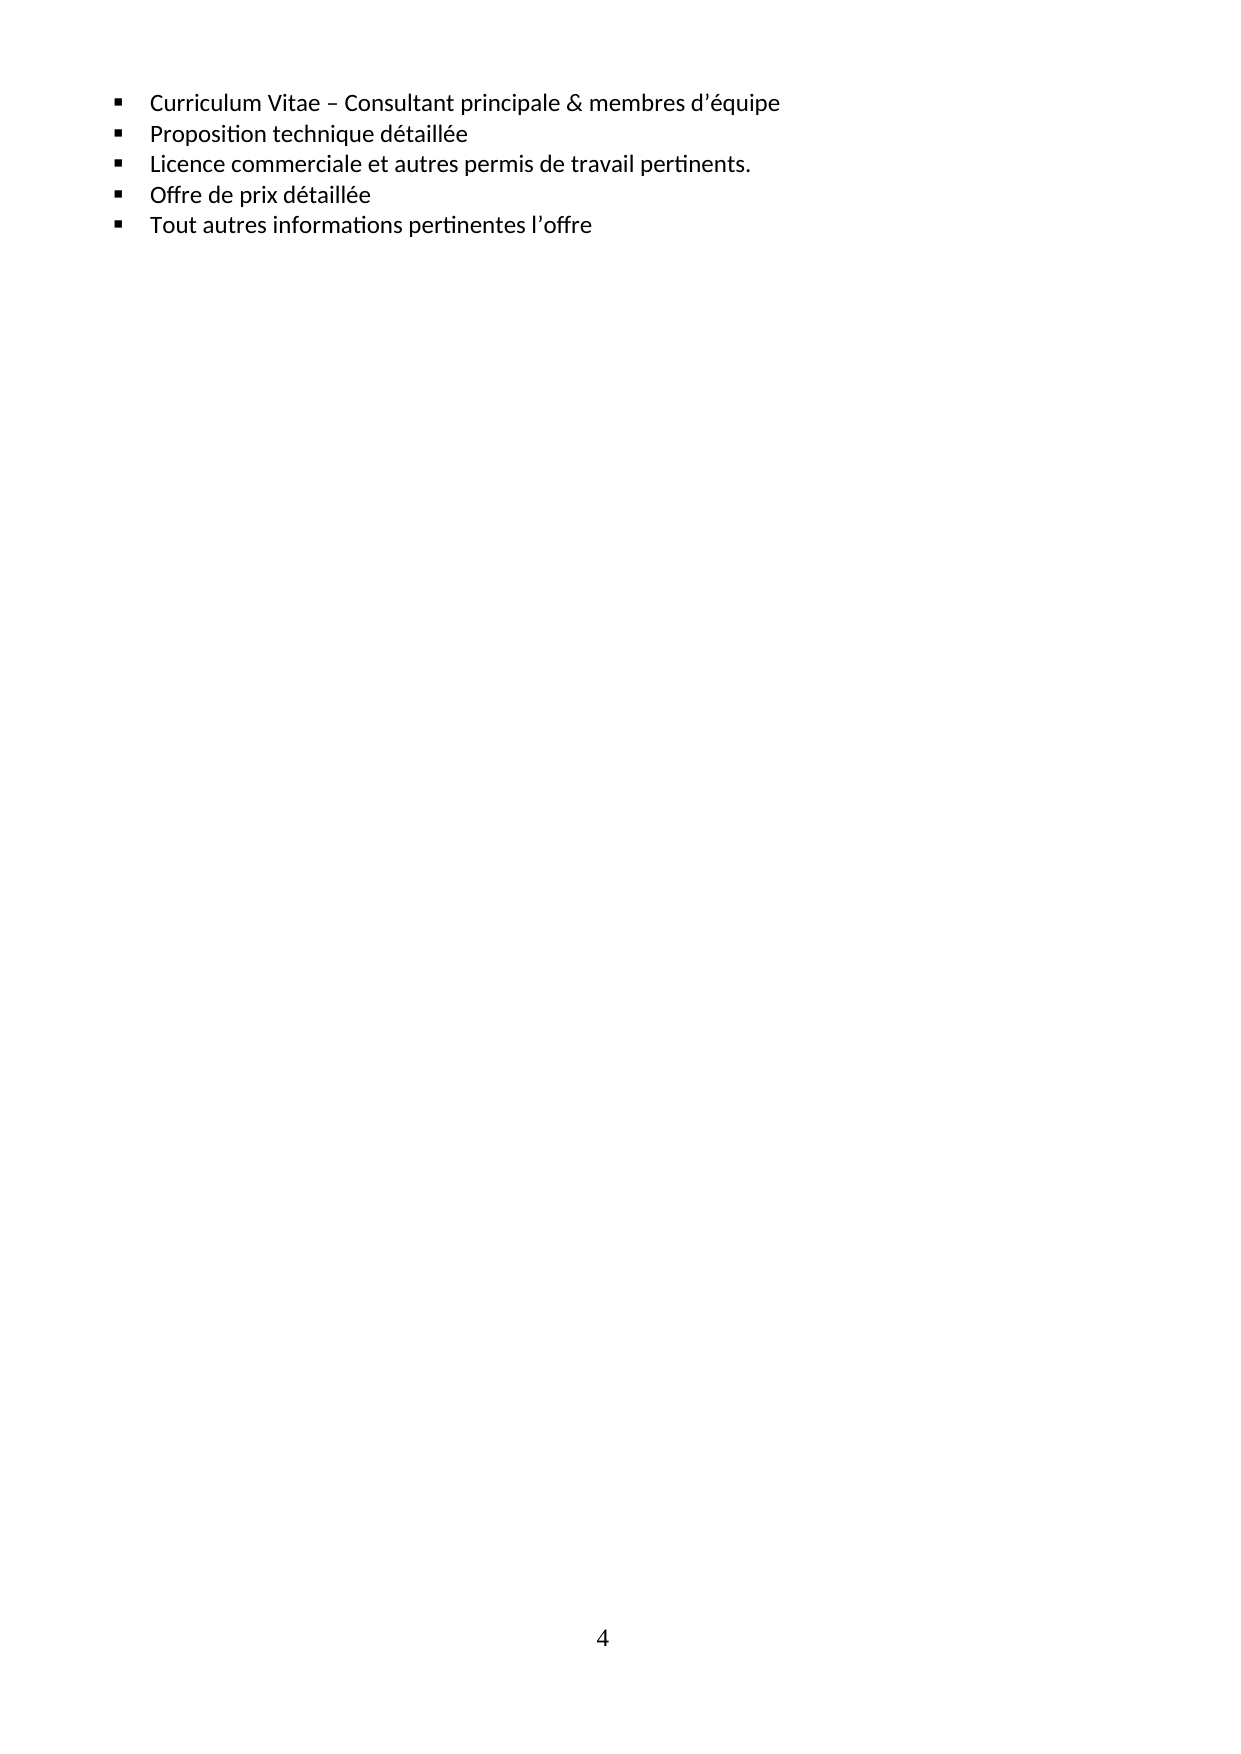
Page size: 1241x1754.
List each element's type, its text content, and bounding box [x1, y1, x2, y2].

list Offre de prix détaillée [112, 179, 1093, 209]
list Licence commerciale et autres permis de travail pertinents. [112, 148, 1093, 179]
list Tout autres informations pertinentes l’offre [112, 209, 1093, 240]
list Curriculum Vitae – Consultant principale & membres d’équipe [112, 87, 1093, 118]
list Proposition technique détaillée [112, 118, 1093, 148]
